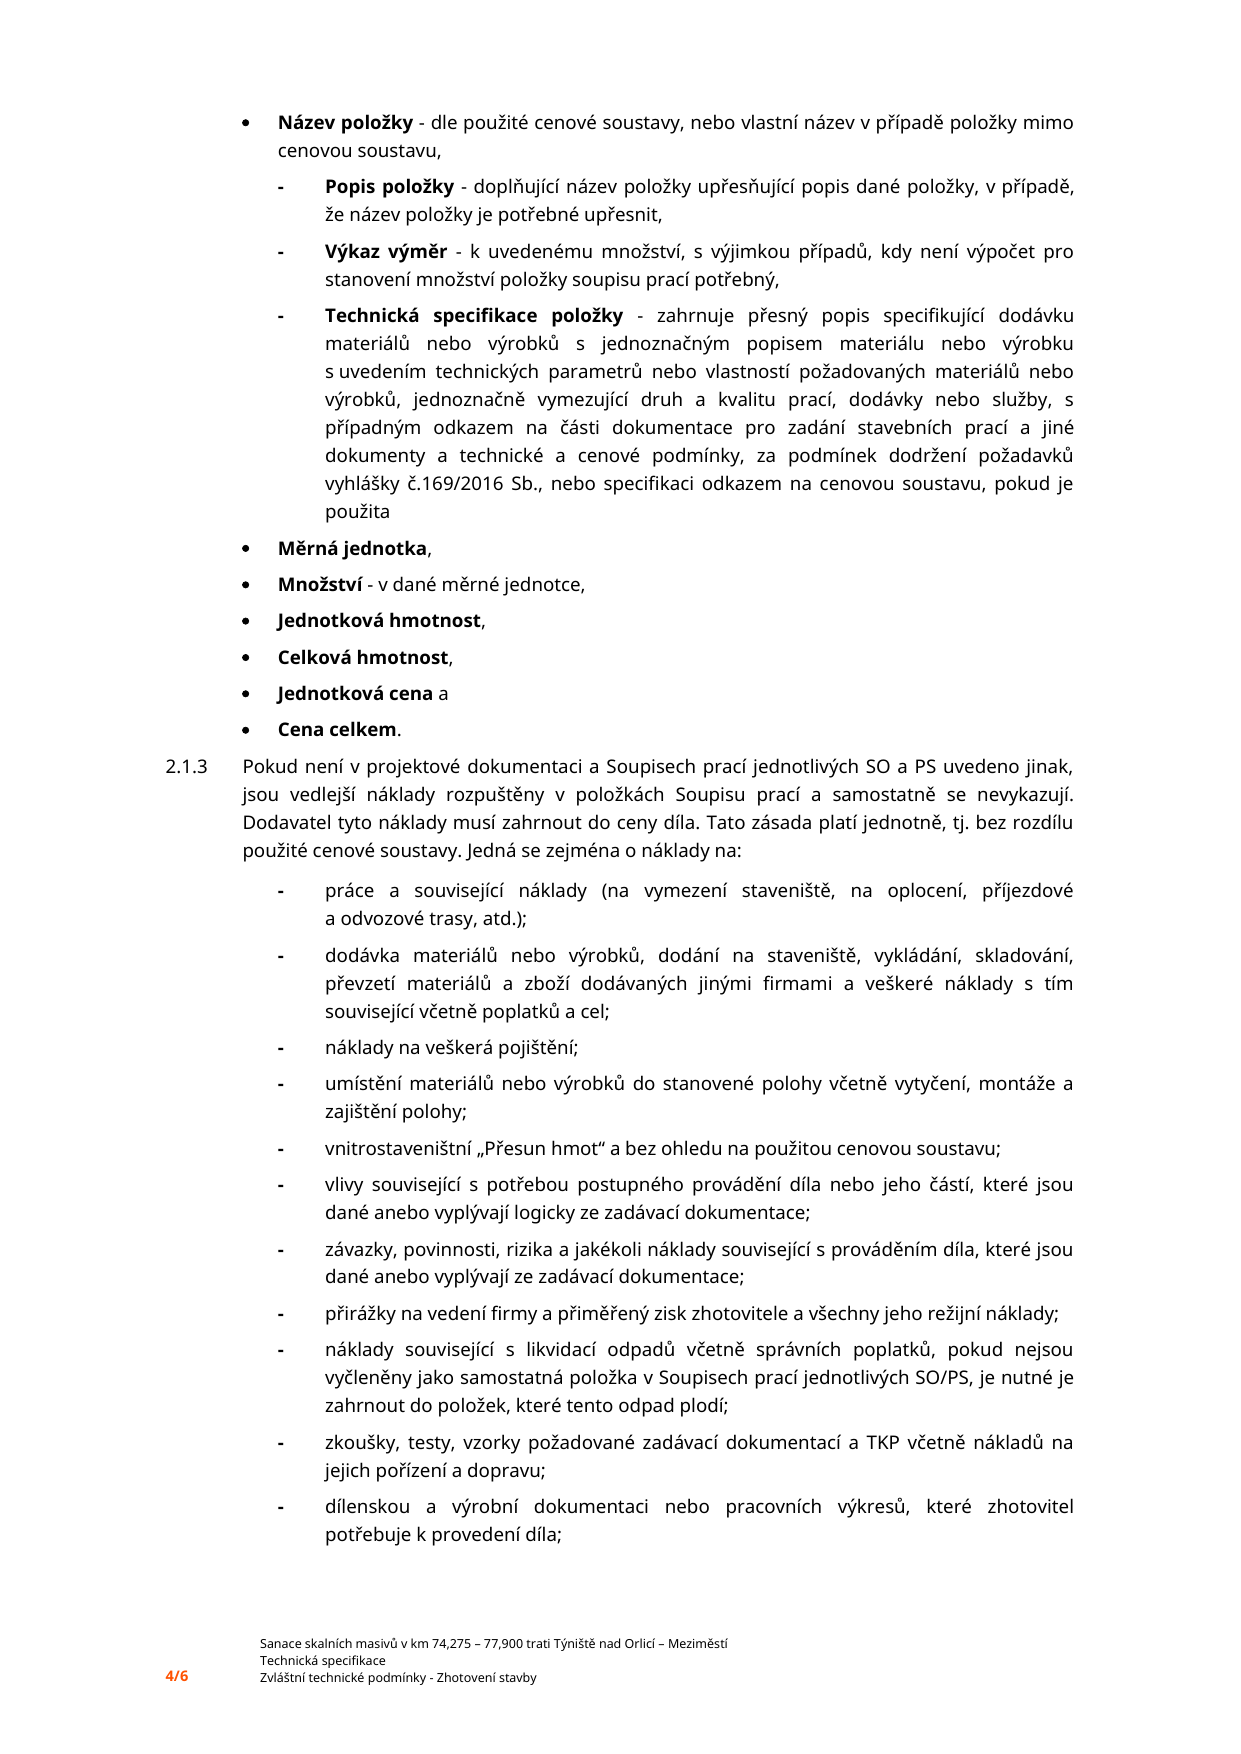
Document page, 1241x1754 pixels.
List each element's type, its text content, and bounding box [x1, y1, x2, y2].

text Měrná jednotka, [242, 535, 1075, 560]
text náklady na veškerá pojištění; [278, 1034, 1075, 1060]
text Množství - v dané měrné jednotce, [242, 571, 1075, 597]
text práce a související náklady (na vymezení staveniště, na oplocení, příjezdové a odvozové trasy, atd.); [278, 878, 1075, 931]
text přirážky na vedení firmy a přiměřený zisk zhotovitele a všechny jeho režijní náklady; [278, 1300, 1075, 1326]
text vnitrostaveništní „Přesun hmot“ a bez ohledu na použitou cenovou soustavu; [278, 1135, 1075, 1161]
text Název položky - dle použité cenové soustavy, nebo vlastní název v případě položky mimo cenovou soustavu, [242, 109, 1075, 163]
text Jednotková cena a [242, 680, 1075, 706]
text náklady související s likvidací odpadů včetně správních poplatků, pokud nejsou vyčleněny jako samostatná položka v Soupisech prací jednotlivých SO/PS, je nutné je zahrnout do položek, které tento odpad plodí; [278, 1337, 1075, 1418]
text Technická specifikace položky - zahrnuje přesný popis specifikující dodávku materiálů nebo výrobků s jednoznačným popisem materiálu nebo výrobku s uvedením technických parametrů nebo vlastností požadovaných materiálů nebo výrobků, jednoznačně vymezující druh a kvalitu prací, dodávky nebo služby, s případným odkazem na části dokumentace pro zadání stavebních prací a jiné dokumenty a technické a cenové podmínky, za podmínek dodržení požadavků vyhlášky č.169/2016 Sb., nebo specifikaci odkazem na cenovou soustavu, pokud je použita [278, 302, 1075, 524]
text Celková hmotnost, [242, 644, 1075, 669]
text Výkaz výměr - k uvedenému množství, s výjimkou případů, kdy není výpočet pro stanovení množství položky soupisu prací potřebný, [278, 238, 1075, 292]
text Jednotková hmotnost, [242, 608, 1075, 633]
text závazky, povinnosti, rizika a jakékoli náklady související s prováděním díla, které jsou dané anebo vyplývají ze zadávací dokumentace; [278, 1236, 1075, 1289]
text Cena celkem. [242, 717, 1075, 742]
text dílenskou a výrobní dokumentaci nebo pracovních výkresů, které zhotovitel potřebuje k provedení díla; [278, 1493, 1075, 1547]
text vlivy související s potřebou postupného provádění díla nebo jeho částí, které jsou dané anebo vyplývají logicky ze zadávací dokumentace; [278, 1171, 1075, 1225]
text zkoušky, testy, vzorky požadované zadávací dokumentací a TKP včetně nákladů na jejich pořízení a dopravu; [278, 1429, 1075, 1482]
text Pokud není v projektové dokumentaci a Soupisech prací jednotlivých SO a PS uvedeno jinak, jsou vedlejší náklady rozpuštěny v položkách Soupisu prací a samostatně se nevykazují. Dodavatel tyto náklady musí zahrnout do ceny díla. Tato zásada platí jednotně, tj. bez rozdílu použité cenové soustavy. Jedná se zejména o náklady na: [165, 753, 1075, 863]
text umístění materiálů nebo výrobků do stanovené polohy včetně vytyčení, montáže a zajištění polohy; [278, 1071, 1075, 1124]
text Popis položky - doplňující název položky upřesňující popis dané položky, v případě, že název položky je potřebné upřesnit, [278, 174, 1075, 227]
text dodávka materiálů nebo výrobků, dodání na staveniště, vykládání, skladování, převzetí materiálů a zboží dodávaných jinými firmami a veškeré náklady s tím související včetně poplatků a cel; [278, 942, 1075, 1023]
